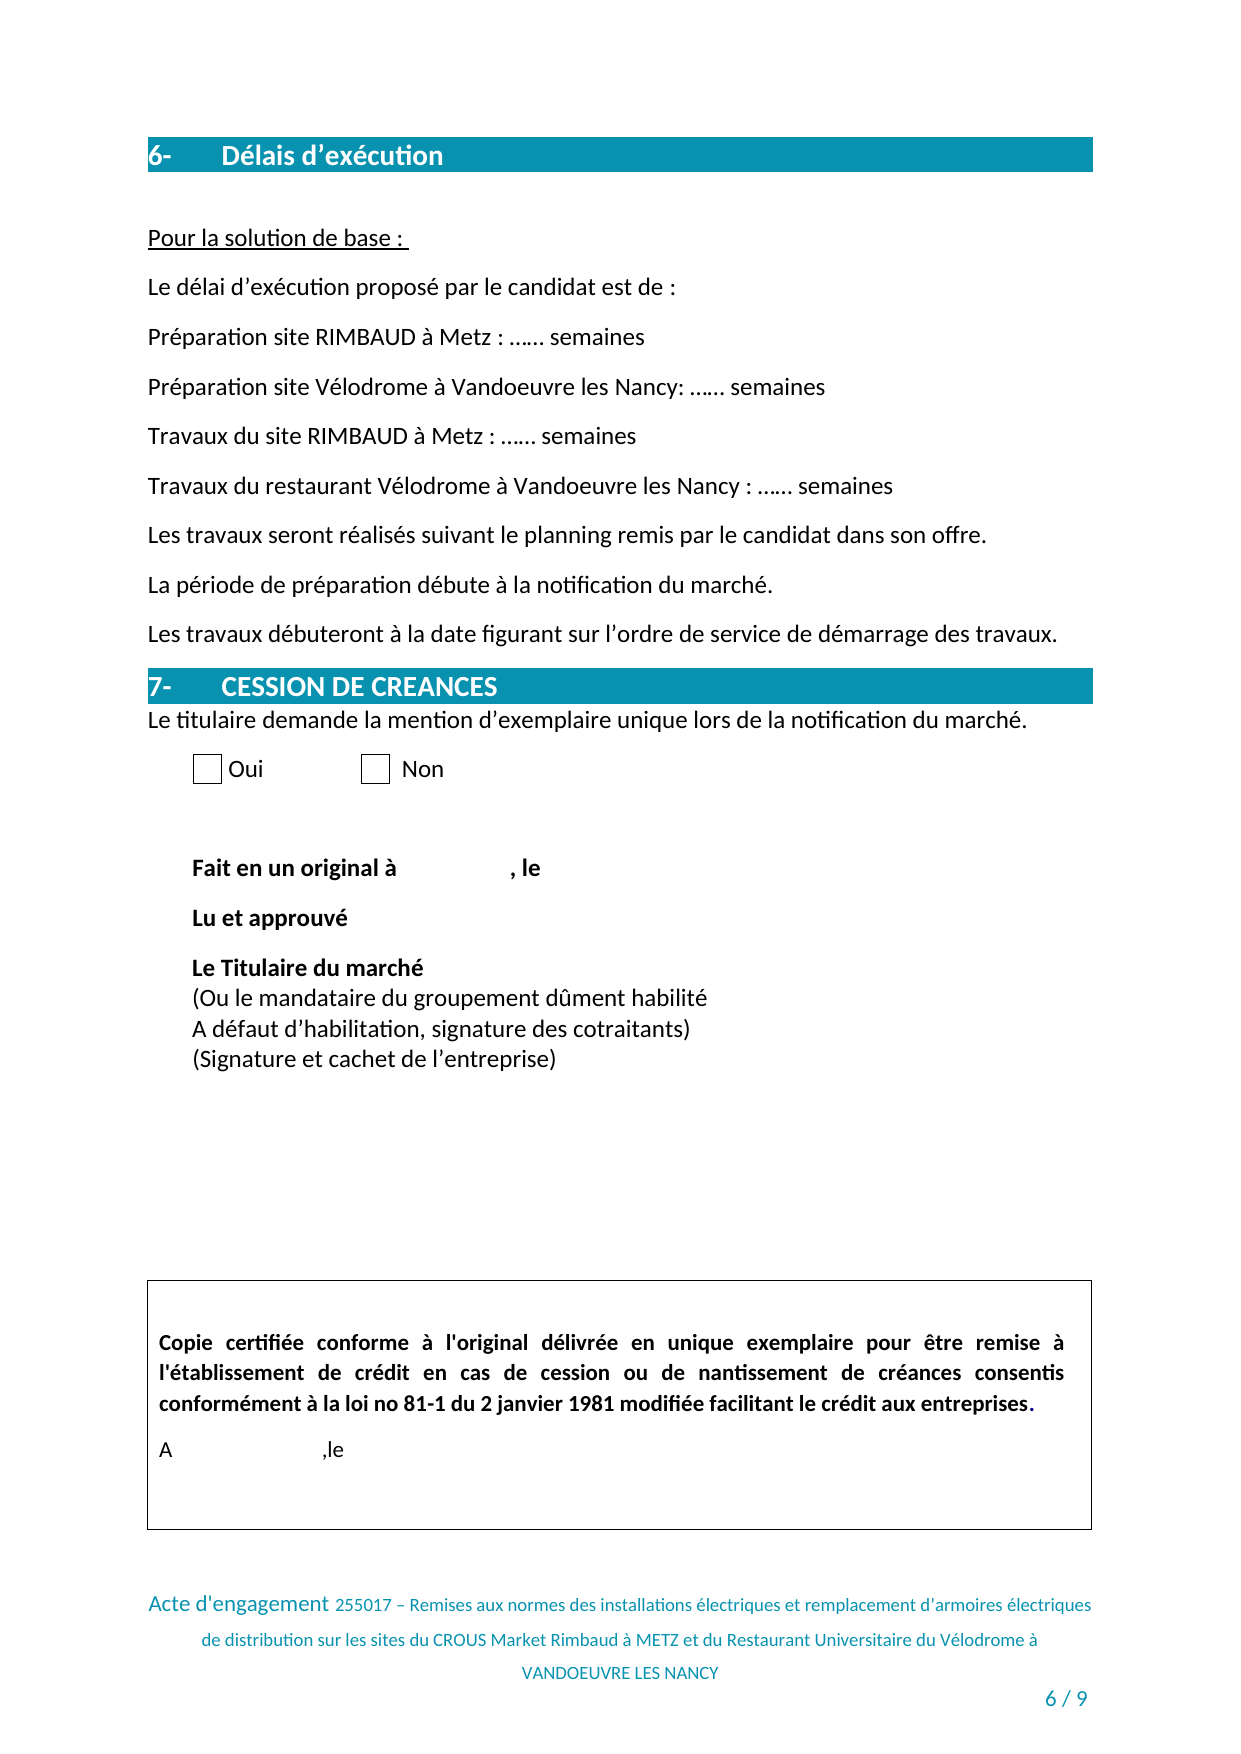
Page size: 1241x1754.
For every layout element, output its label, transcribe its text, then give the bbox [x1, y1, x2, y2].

text Le Titulaire du marché [192, 952, 1093, 982]
text Le titulaire demande la mention d’exemplaire unique lors de la notification du marché. [148, 704, 1093, 734]
text Travaux du site RIMBAUD à Metz : …… semaines [148, 420, 1093, 451]
text Travaux du restaurant Vélodrome à Vandoeuvre les Nancy : …… semaines [148, 470, 1093, 500]
text Le délai d’exécution proposé par le candidat est de : [148, 271, 1093, 302]
text A défaut d’habilitation, signature des cotraitants) [192, 1013, 1093, 1043]
text (Signature et cachet de l’entreprise) [192, 1043, 1093, 1074]
subtitle CESSION DE CREANCES [148, 668, 1093, 704]
text Préparation site Vélodrome à Vandoeuvre les Nancy: …… semaines [148, 371, 1093, 401]
text (Ou le mandataire du groupement dûment habilité [192, 982, 1093, 1013]
text La période de préparation débute à la notification du marché. [148, 569, 1093, 599]
text Lu et approuvé [192, 902, 1093, 933]
text Pour la solution de base : [148, 222, 1093, 252]
text Les travaux seront réalisés suivant le planning remis par le candidat dans son offre. [148, 519, 1093, 550]
text Préparation site RIMBAUD à Metz : …… semaines [148, 321, 1093, 352]
text Fait en un original à , le [192, 852, 1093, 883]
subtitle Délais d’exécution [148, 137, 1093, 172]
text Les travaux débuteront à la date figurant sur l’ordre de service de démarrage des travaux. [148, 618, 1093, 649]
table_header Copie certifiée conforme à l'original délivrée en unique exemplaire pour être remise à l'établissement de crédit en cas de cession ou de nantissement de créances consentis conformément à la loi no 81-1 du 2 janvier 1981 modifiée facilitant le crédit aux entreprises. A ,le [148, 1281, 1091, 1529]
text Oui Non [192, 753, 1093, 784]
